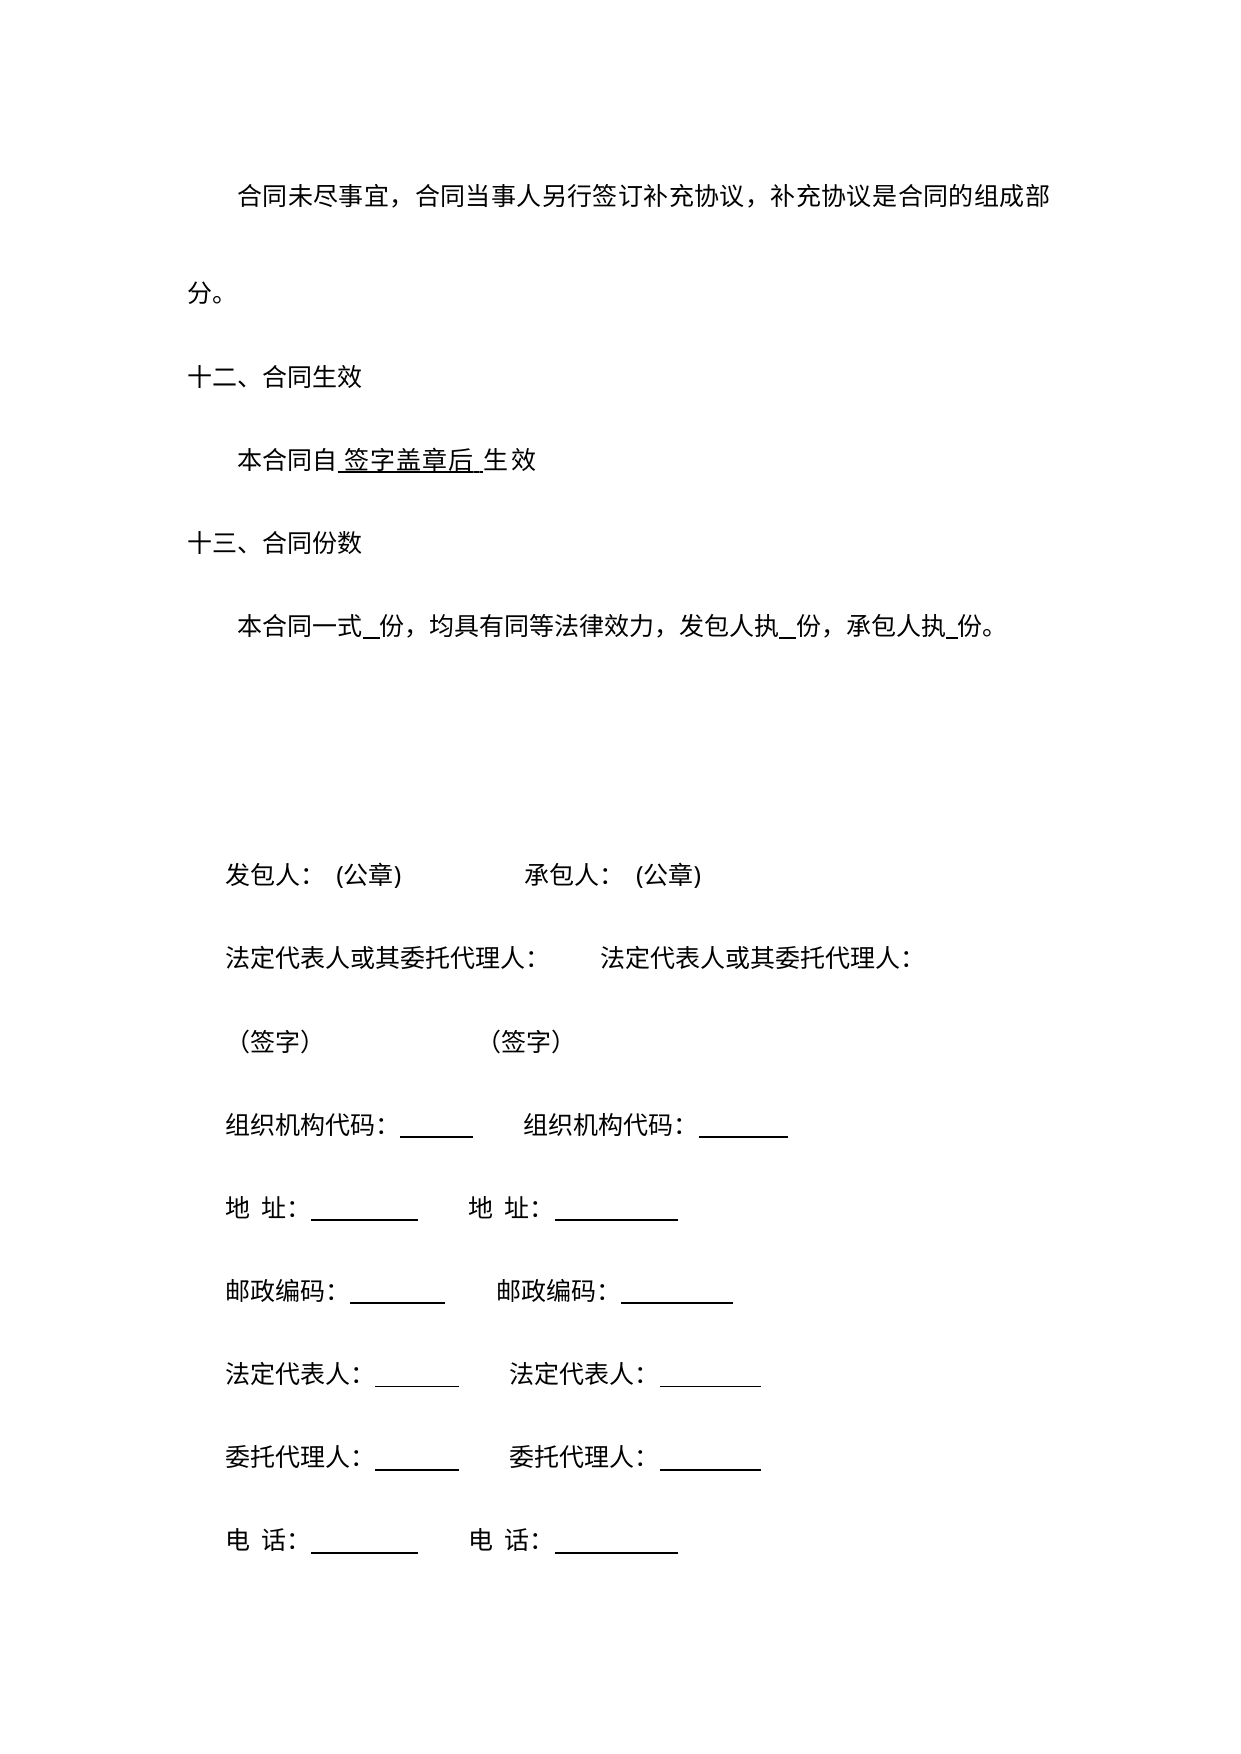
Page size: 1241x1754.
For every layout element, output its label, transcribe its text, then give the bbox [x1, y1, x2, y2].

text 发包人： (公章) 承包人： (公章) [187, 841, 1053, 906]
text 地 址： 地 址： [187, 1174, 1053, 1239]
text 法定代表人： 法定代表人： [187, 1340, 1053, 1405]
text （签字） （签字） [187, 1008, 1053, 1073]
text 十三、合同份数 [187, 509, 1053, 574]
text 合同未尽事宜，合同当事人另行签订补充协议，补充协议是合同的组成部分。 [187, 162, 1053, 324]
text 本合同自 签字盖章后 生效 [187, 426, 1053, 491]
text 组织机构代码： 组织机构代码： [187, 1091, 1053, 1156]
text 委托代理人： 委托代理人： [187, 1423, 1053, 1488]
text 十二、合同生效 [187, 343, 1053, 408]
text 法定代表人或其委托代理人： 法定代表人或其委托代理人： [187, 924, 1053, 989]
text 邮政编码： 邮政编码： [187, 1257, 1053, 1322]
text 本合同一式 份，均具有同等法律效力，发包人执 份，承包人执 份。 [187, 592, 1053, 657]
text 电 话： 电 话： [187, 1506, 1053, 1571]
